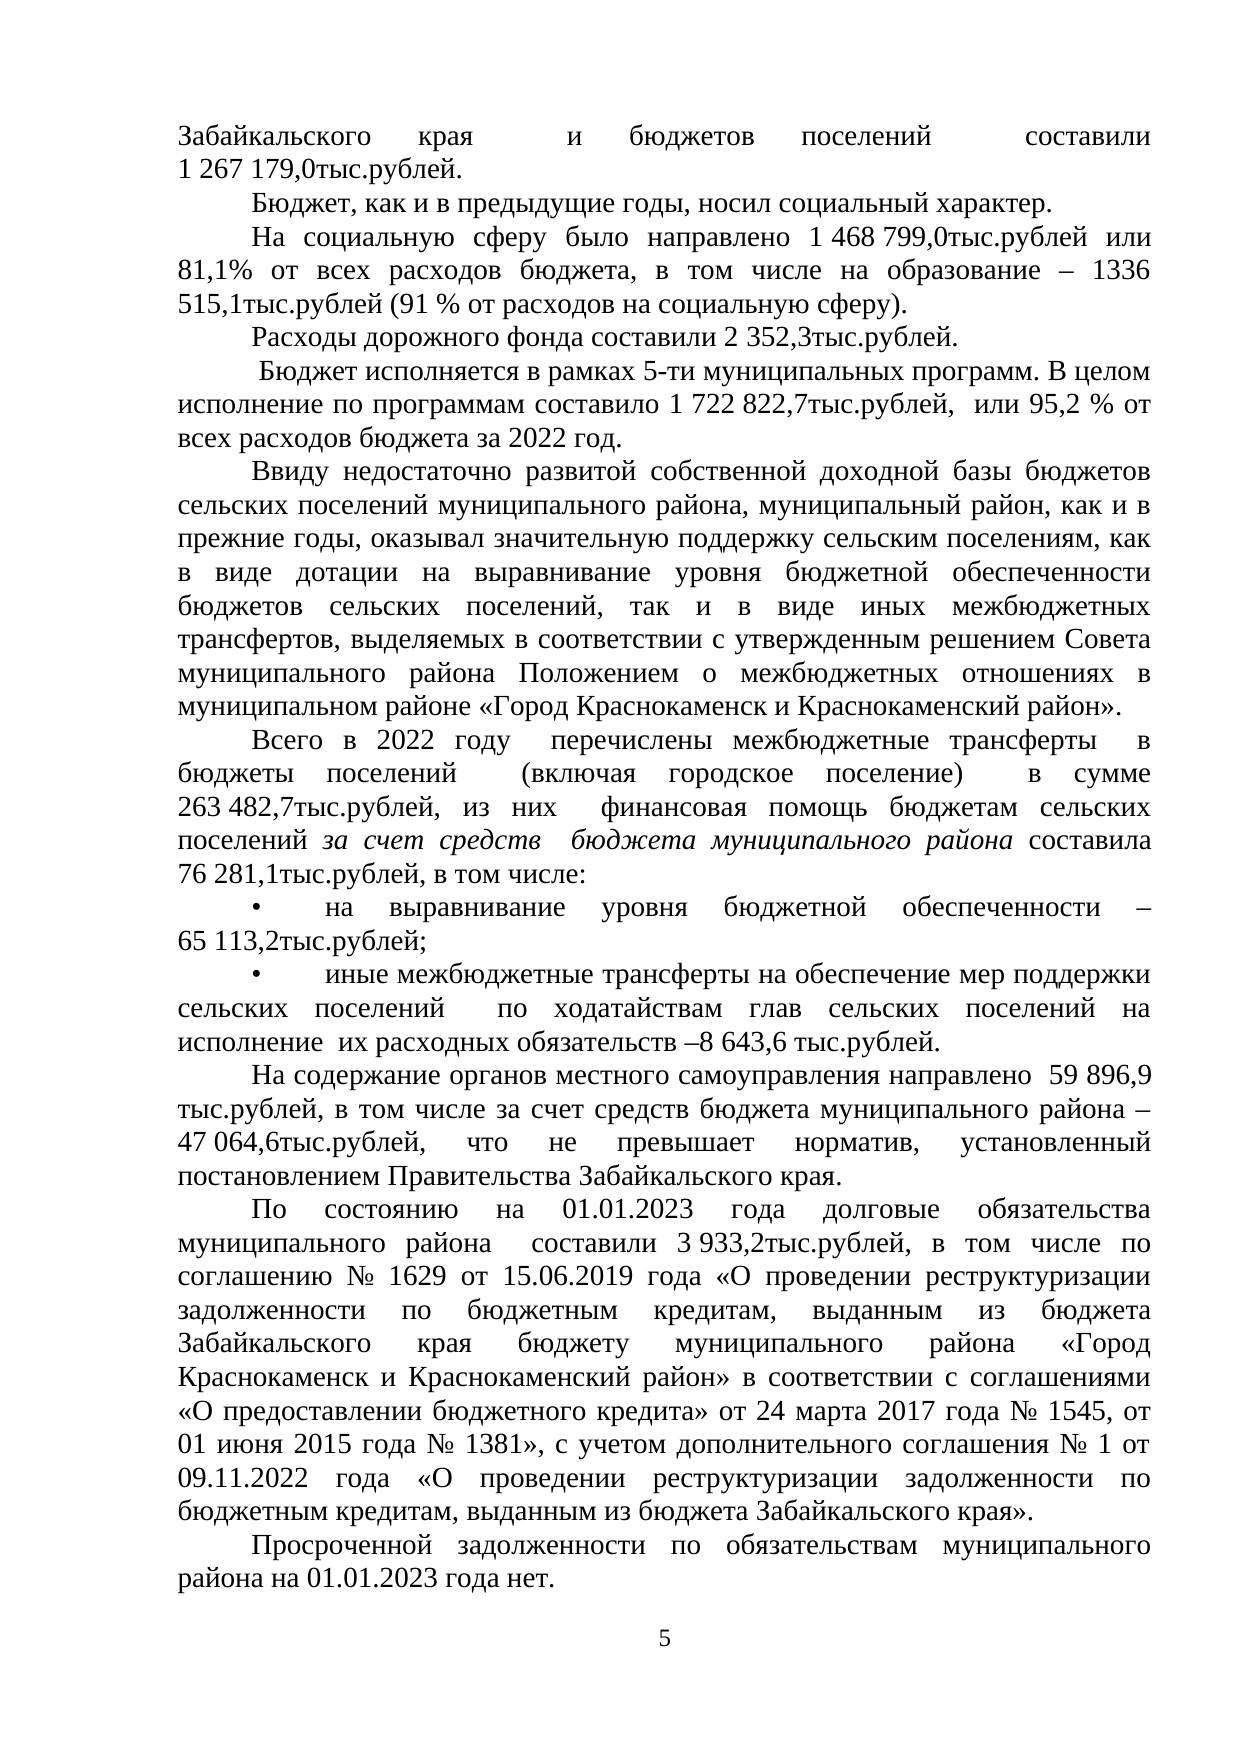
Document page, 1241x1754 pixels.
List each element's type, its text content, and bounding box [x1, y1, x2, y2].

text Ввиду недостаточно развитой собственной доходной базы бюджетов сельских поселений муниципального района, муниципальный район, как и в прежние годы, оказывал значительную поддержку сельским поселениям, как в виде дотации на выравнивание уровня бюджетной обеспеченности бюджетов сельских поселений, так и в виде иных межбюджетных трансфертов, выделяемых в соответствии с утвержденным решением Совета муниципального района Положением о межбюджетных отношениях в муниципальном районе «Город Краснокаменск и Краснокаменский район». [177, 453, 1152, 722]
text На содержание органов местного самоуправления направлено 59 896,9 тыс.рублей, в том числе за счет средств бюджета муниципального района – 47 064,6тыс.рублей, что не превышает норматив, установленный постановлением Правительства Забайкальского края. [177, 1057, 1152, 1191]
text Расходы дорожного фонда составили 2 352,3тыс.рублей. [177, 319, 1152, 353]
text По состоянию на 01.01.2023 года долговые обязательства муниципального района составили 3 933,2тыс.рублей, в том числе по соглашению № 1629 от 15.06.2019 года «О проведении реструктуризации задолженности по бюджетным кредитам, выданным из бюджета Забайкальского края бюджету муниципального района «Город Краснокаменск и Краснокаменский район» в соответствии с соглашениями «О предоставлении бюджетного кредита» от 24 марта 2017 года № 1545, от 01 июня 2015 года № 1381», с учетом дополнительного соглашения № 1 от 09.11.2022 года «О проведении реструктуризации задолженности по бюджетным кредитам, выданным из бюджета Забайкальского края». [177, 1191, 1152, 1527]
text Всего в 2022 году перечислены межбюджетные трансферты в бюджеты поселений (включая городское поселение) в сумме 263 482,7тыс.рублей, из них финансовая помощь бюджетам сельских поселений за счет средств бюджета муниципального района составила 76 281,1тыс.рублей, в том числе: [177, 722, 1152, 889]
text На социальную сферу было направлено 1 468 799,0тыс.рублей или 81,1% от всех расходов бюджета, в том числе на образование – 1336 515,1тыс.рублей (91 % от расходов на социальную сферу). [177, 219, 1152, 319]
text Бюджет исполняется в рамках 5-ти муниципальных программ. В целом исполнение по программам составило 1 722 822,7тыс.рублей, или 95,2 % от всех расходов бюджета за 2022 год. [177, 353, 1152, 453]
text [177, 118, 1152, 185]
text Бюджет, как и в предыдущие годы, носил социальный характер. [177, 185, 1152, 219]
text • иные межбюджетные трансферты на обеспечение мер поддержки сельских поселений по ходатайствам глав сельских поселений на исполнение их расходных обязательств –8 643,6 тыс.рублей. [177, 957, 1152, 1057]
text Просроченной задолженности по обязательствам муниципального района на 01.01.2023 года нет. [177, 1527, 1152, 1594]
text • на выравнивание уровня бюджетной обеспеченности – 65 113,2тыс.рублей; [177, 889, 1152, 957]
